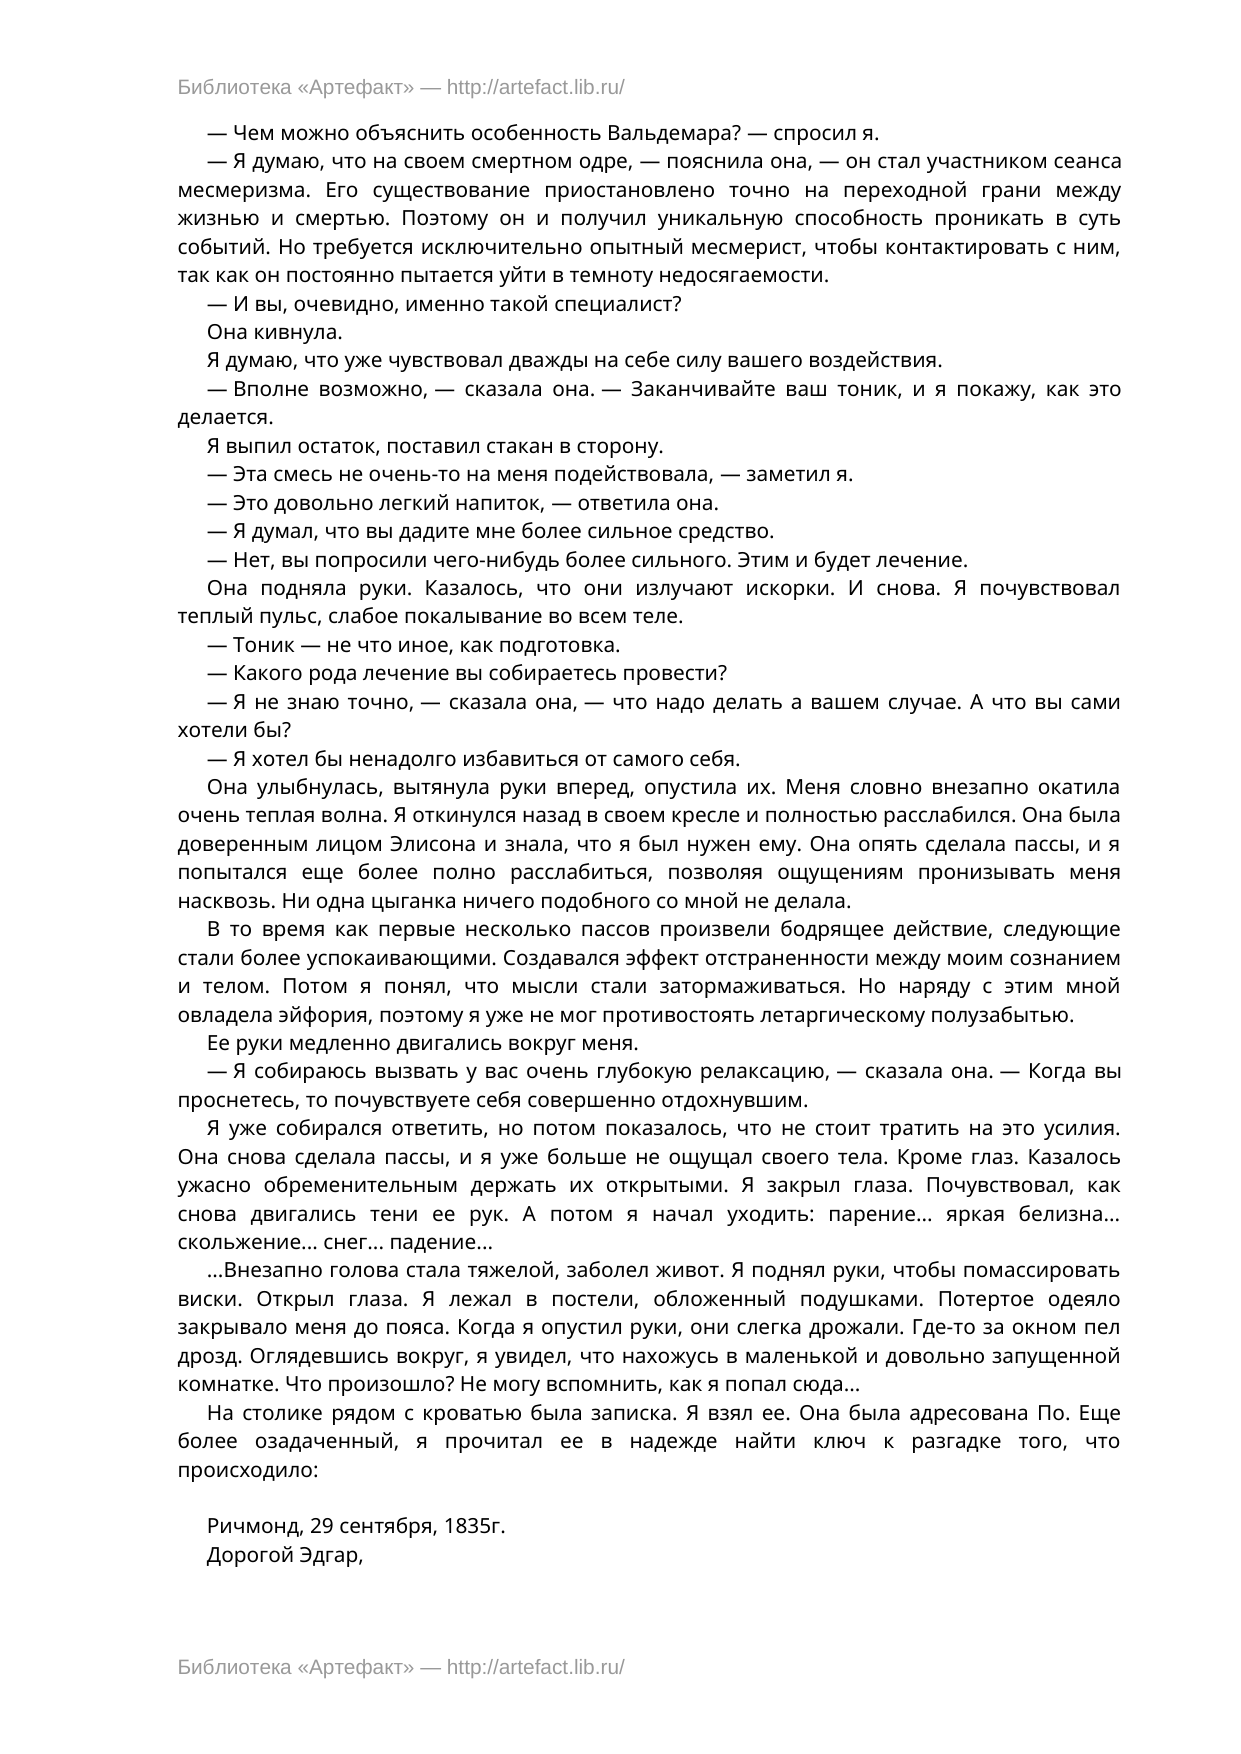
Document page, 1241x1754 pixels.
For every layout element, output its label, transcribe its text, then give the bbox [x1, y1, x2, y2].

text Ее руки медленно двигались вокруг меня. [177, 1028, 1122, 1057]
text — Я хотел бы ненадолго избавиться от самого себя. [177, 744, 1122, 772]
text — Вполне возможно, — сказала она. — Заканчивайте ваш тоник, и я покажу, как это делается. [177, 374, 1122, 431]
text Она подняла руки. Казалось, что они излучают искорки. И снова. Я почувствовал теплый пульс, слабое покалывание во всем теле. [177, 573, 1122, 630]
text Я выпил остаток, поставил стакан в сторону. [177, 431, 1122, 459]
text — Я думаю, что на своем смертном одре, — пояснила она, — он стал участником сеанса месмеризма. Его существование приостановлено точно на переходной грани между жизнью и смертью. Поэтому он и получил уникальную способность проникать в суть событий. Но требуется исключительно опытный месмерист, чтобы контактировать с ним, так как он постоянно пытается уйти в темноту недосягаемости. [177, 147, 1122, 289]
text Она кивнула. [177, 317, 1122, 346]
text — Чем можно объяснить особенность Вальдемара? — спросил я. [177, 118, 1122, 147]
text Ричмонд, 29 сентября, 1835г. [177, 1512, 1122, 1540]
text Я думаю, что уже чувствовал дважды на себе силу вашего воздействия. [177, 346, 1122, 374]
text На столике рядом с кроватью была записка. Я взял ее. Она была адресована По. Еще более озадаченный, я прочитал ее в надежде найти ключ к разгадке того, что происходило: [177, 1398, 1122, 1483]
text Дорогой Эдгар, [177, 1540, 1122, 1568]
text — Я думал, что вы дадите мне более сильное средство. [177, 516, 1122, 545]
text В то время как первые несколько пассов произвели бодрящее действие, следующие стали более успокаивающими. Создавался эффект отстраненности между моим сознанием и телом. Потом я понял, что мысли стали затормаживаться. Но наряду с этим мной овладела эйфория, поэтому я уже не мог противостоять летаргическому полузабытью. [177, 914, 1122, 1028]
text — Эта смесь не очень-то на меня подействовала, — заметил я. [177, 459, 1122, 488]
text — Нет, вы попросили чего-нибудь более сильного. Этим и будет лечение. [177, 545, 1122, 573]
text — Какого рода лечение вы собираетесь провести? [177, 658, 1122, 687]
text ...Внезапно голова стала тяжелой, заболел живот. Я поднял руки, чтобы помассировать виски. Открыл глаза. Я лежал в постели, обложенный подушками. Потертое одеяло закрывало меня до пояса. Когда я опустил руки, они слегка дрожали. Где-то за окном пел дрозд. Оглядевшись вокруг, я увидел, что нахожусь в маленькой и довольно запущенной комнатке. Что произошло? Не могу вспомнить, как я попал сюда... [177, 1256, 1122, 1398]
text — Тоник — не что иное, как подготовка. [177, 630, 1122, 658]
text — Я не знаю точно, — сказала она, — что надо делать а вашем случае. А что вы сами хотели бы? [177, 687, 1122, 744]
text Я уже собирался ответить, но потом показалось, что не стоит тратить на это усилия. Она снова сделала пассы, и я уже больше не ощущал своего тела. Кроме глаз. Казалось ужасно обременительным держать их открытыми. Я закрыл глаза. Почувствовал, как снова двигались тени ее рук. А потом я начал уходить: парение... яркая белизна... скольжение... снег... падение... [177, 1113, 1122, 1256]
text — Это довольно легкий напиток, — ответила она. [177, 488, 1122, 516]
text — Я собираюсь вызвать у вас очень глубокую релаксацию, — сказала она. — Когда вы проснетесь, то почувствуете себя совершенно отдохнувшим. [177, 1057, 1122, 1113]
text Она улыбнулась, вытянула руки вперед, опустила их. Меня словно внезапно окатила очень теплая волна. Я откинулся назад в своем кресле и полностью расслабился. Она была доверенным лицом Элисона и знала, что я был нужен ему. Она опять сделала пассы, и я попытался еще более полно расслабиться, позволяя ощущениям пронизывать меня насквозь. Ни одна цыганка ничего подобного со мной не делала. [177, 772, 1122, 914]
text — И вы, очевидно, именно такой специалист? [177, 289, 1122, 317]
